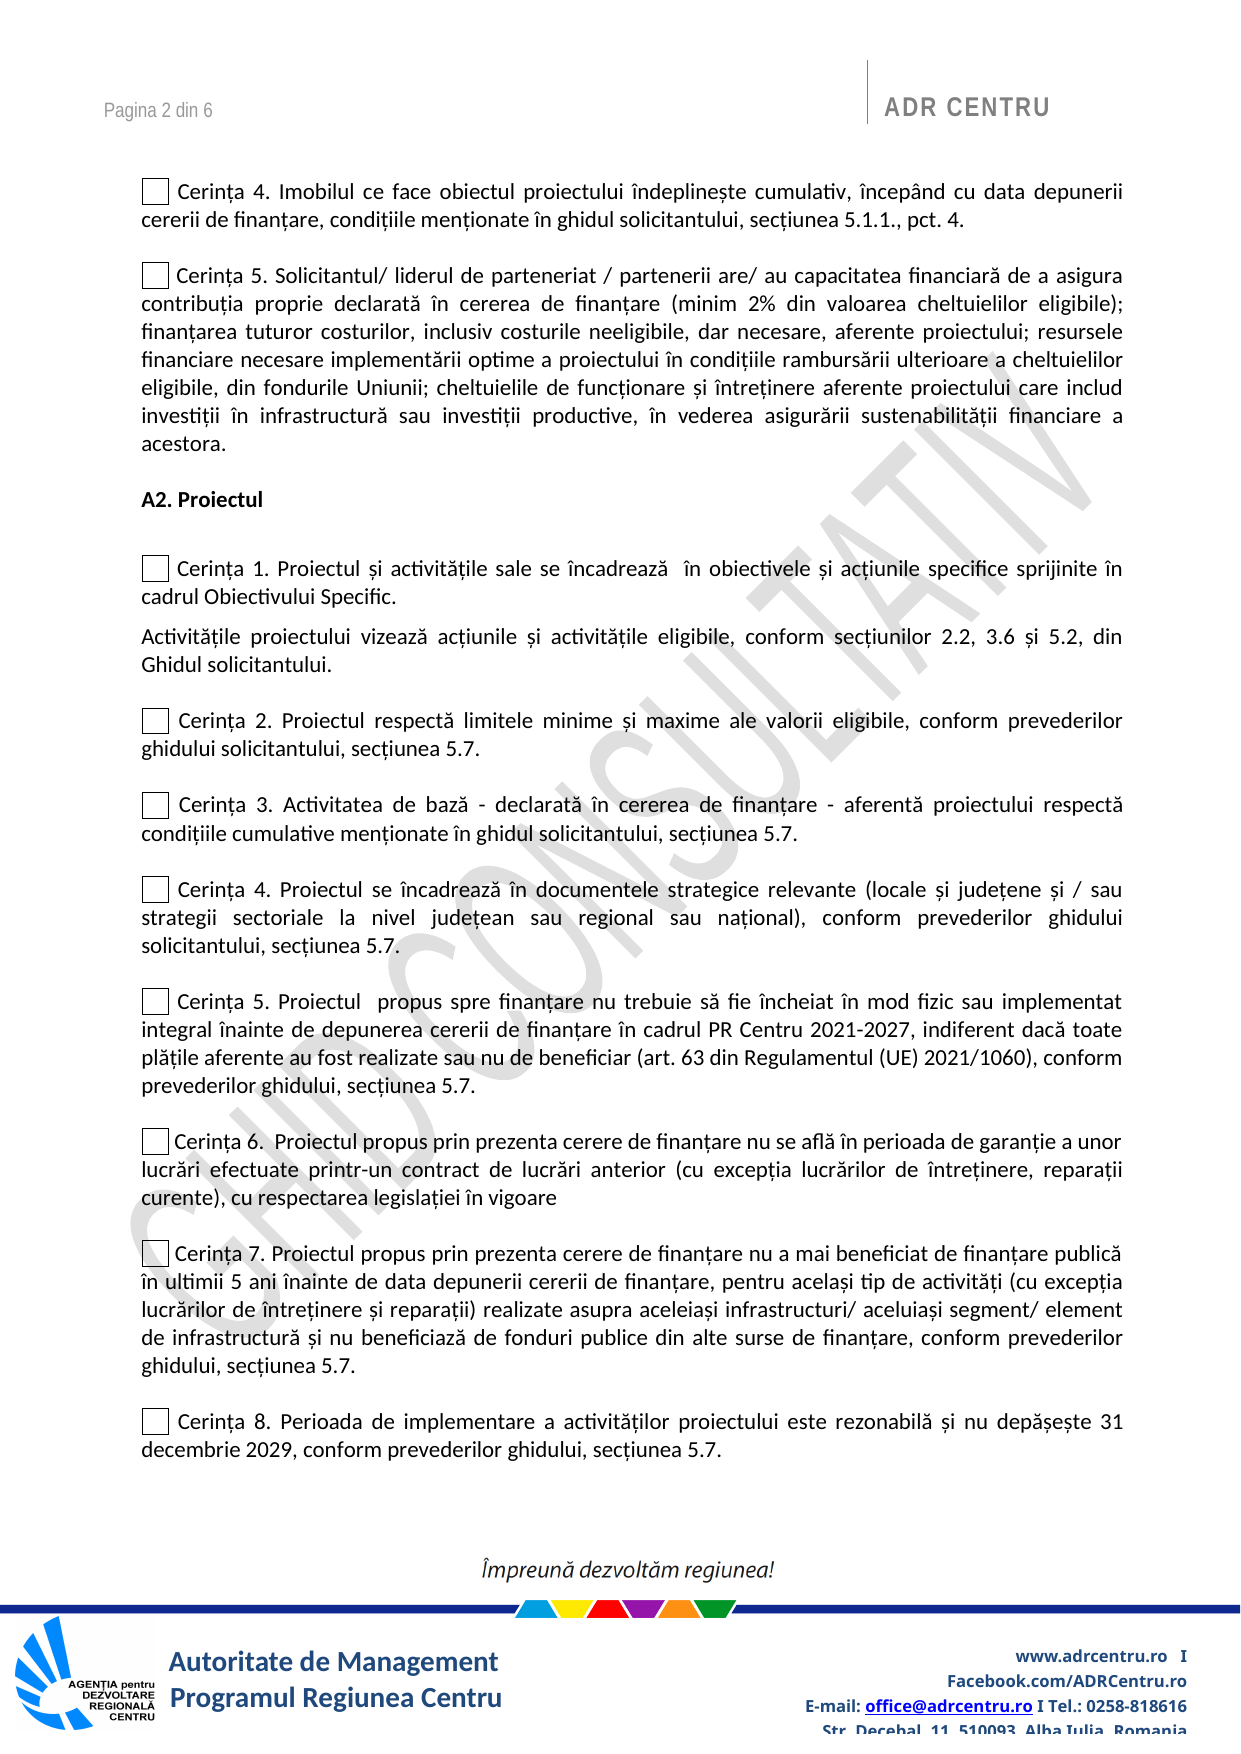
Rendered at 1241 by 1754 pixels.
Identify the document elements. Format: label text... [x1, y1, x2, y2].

text Cerința 7. Proiectul propus prin prezenta cerere de finanțare nu a mai beneficiat de finanțare publică în ultimii 5 ani înainte de data depunerii cererii de finanțare, pentru același tip de activități (cu excepția lucrărilor de întreținere și reparații) realizate asupra aceleiași infrastructuri/ aceluiași segment/ element de infrastructură și nu beneficiază de fonduri publice din alte surse de finanțare, conform prevederilor ghidului, secțiunea 5.7. [141, 1239, 1125, 1379]
text Cerința 4. Imobilul ce face obiectul proiectului îndeplinește cumulativ, începând cu data depunerii cererii de finanțare, condițiile menționate în ghidul solicitantului, secțiunea 5.1.1., pct. 4. [141, 177, 1125, 233]
text Cerința 3. Activitatea de bază - declarată în cererea de finanțare - aferentă proiectului respectă condițiile cumulative menționate în ghidul solicitantului, secțiunea 5.7. [141, 791, 1125, 847]
text Cerința 2. Proiectul respectă limitele minime și maxime ale valorii eligibile, conform prevederilor ghidului solicitantului, secțiunea 5.7. [141, 707, 1125, 763]
text Cerința 4. Proiectul se încadrează în documentele strategice relevante (locale și județene și / sau strategii sectoriale la nivel județean sau regional sau național), conform prevederilor ghidului solicitantului, secțiunea 5.7. [141, 875, 1125, 959]
text A2. Proiectul [141, 485, 1125, 513]
picture [0, 1600, 524, 1730]
text Activitățile proiectului vizează acțiunile și activitățile eligibile, conform secțiunilor 2.2, 3.6 și 5.2, din Ghidul solicitantului. [141, 622, 1125, 678]
picture [468, 1556, 788, 1583]
text Cerința 8. Perioada de implementare a activităților proiectului este rezonabilă și nu depășește 31 decembrie 2029, conform prevederilor ghidului, secțiunea 5.7. [141, 1407, 1125, 1463]
text Cerința 5. Proiectul propus spre finanțare nu trebuie să fie încheiat în mod fizic sau implementat integral înainte de depunerea cererii de finanțare în cadrul PR Centru 2021-2027, indiferent dacă toate plățile aferente au fost realizate sau nu de beneficiar (art. 63 din Regulamentul (UE) 2021/1060), conform prevederilor ghidului, secțiunea 5.7. [141, 987, 1125, 1099]
text Cerința 1. Proiectul și activitățile sale se încadrează în obiectivele și acțiunile specifice sprijinite în cadrul Obiectivului Specific. [141, 554, 1125, 610]
text Cerința 5. Solicitantul/ liderul de parteneriat / partenerii are/ au capacitatea financiară de a asigura contribuția proprie declarată în cererea de finanțare (minim 2% din valoarea cheltuielilor eligibile); finanțarea tuturor costurilor, inclusiv costurile neeligibile, dar necesare, aferente proiectului; resursele financiare necesare implementării optime a proiectului în condițiile rambursării ulterioare a cheltuielilor eligibile, din fondurile Uniunii; cheltuielile de funcționare și întreținere aferente proiectului care includ investiții în infrastructură sau investiții productive, în vederea asigurării sustenabilității financiare a acestora. [141, 261, 1125, 457]
text Cerința 6. Proiectul propus prin prezenta cerere de finanțare nu se află în perioada de garanție a unor lucrări efectuate printr-un contract de lucrări anterior (cu excepția lucrărilor de întreținere, reparații curente), cu respectarea legislației în vigoare [141, 1127, 1125, 1211]
picture [548, 1600, 1241, 1618]
